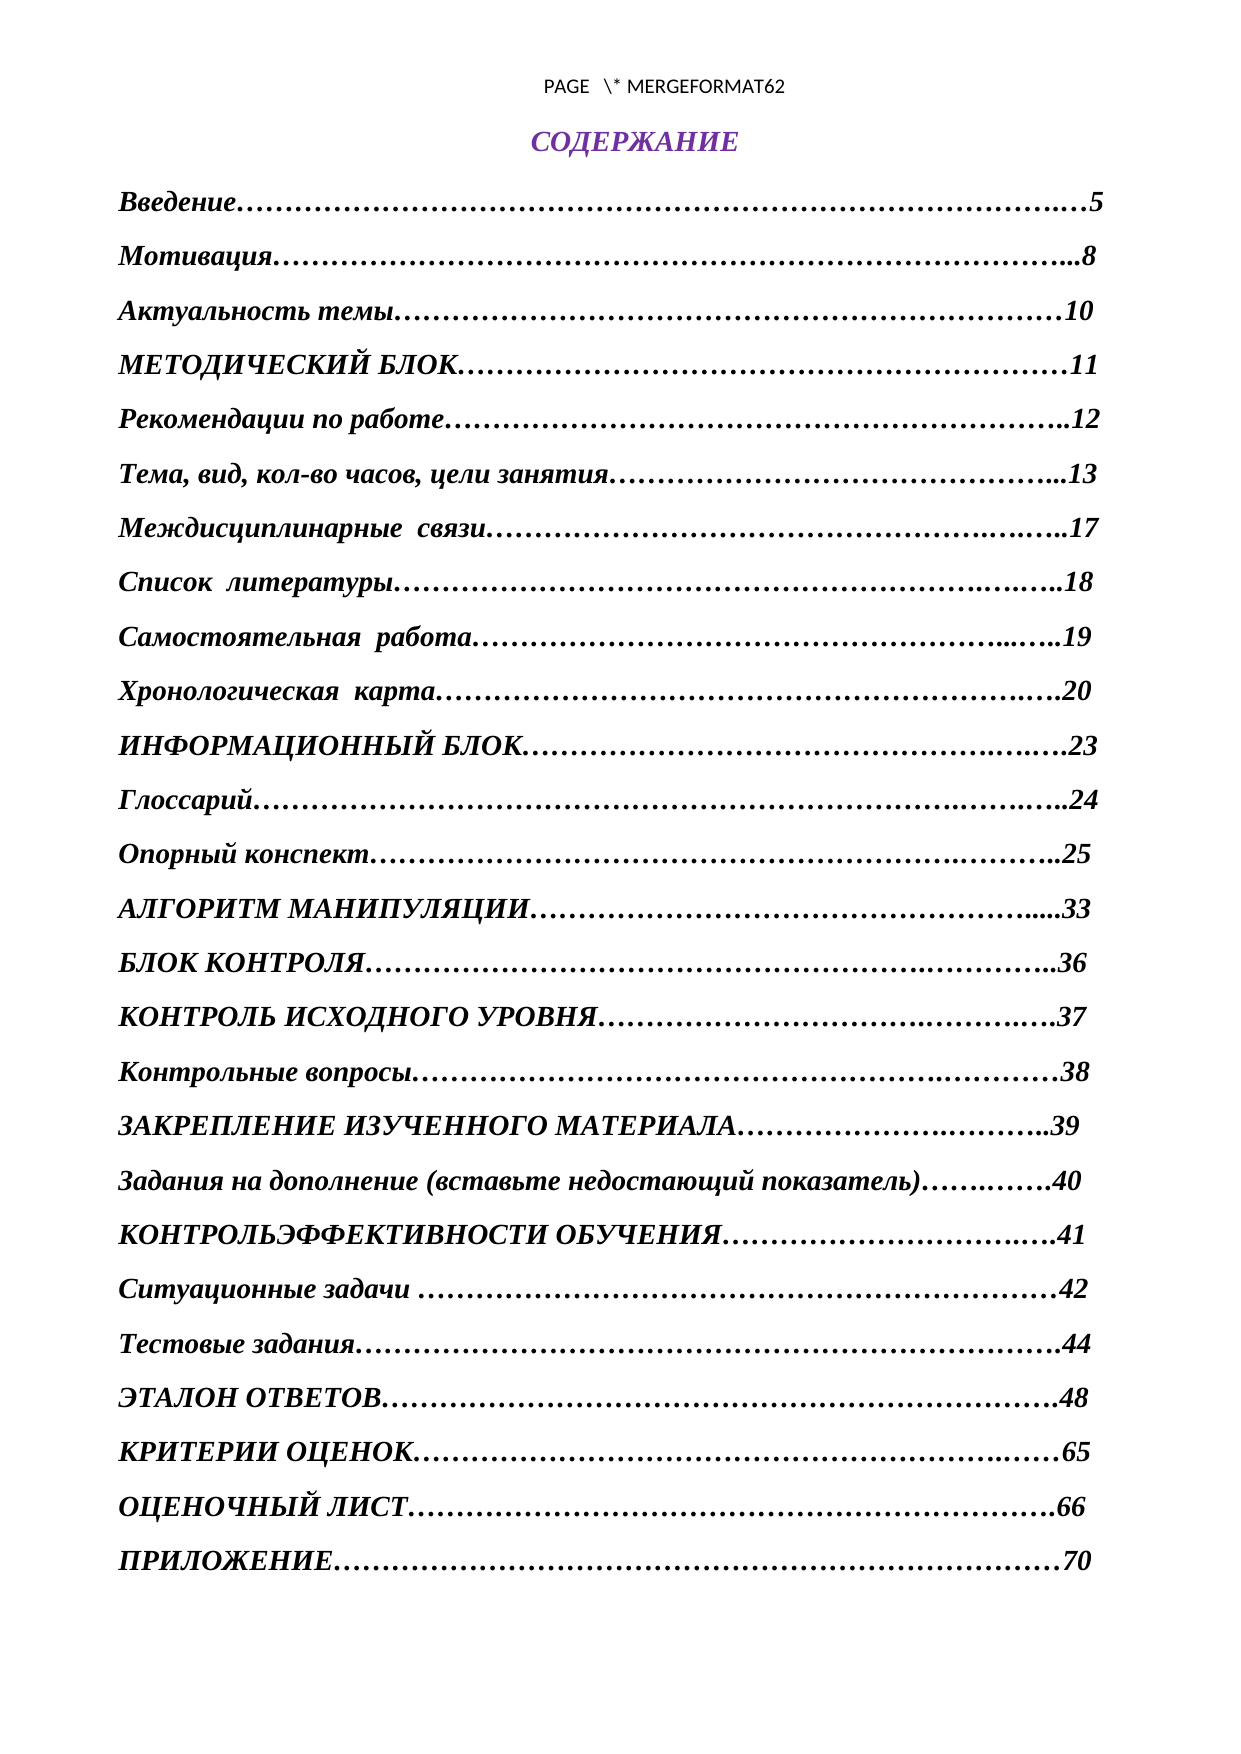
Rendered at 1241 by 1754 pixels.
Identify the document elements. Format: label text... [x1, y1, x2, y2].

text Глоссарий……………………………………………………………….…….…..24 [118, 782, 1152, 816]
text ОЦЕНОЧНЫЙ ЛИСТ………………………………………………………….66 [118, 1489, 1152, 1522]
text Ситуационные задачи …………………………………………………………42 [118, 1271, 1152, 1305]
text Актуальность темы……………………………………………………………10 [118, 293, 1152, 326]
text КОНТРОЛЬЭФФЕКТИВНОСТИ ОБУЧЕНИЯ………………………….….41 [118, 1217, 1152, 1251]
text Задания на дополнение (вставьте недостающий показатель)…….…….40 [118, 1163, 1152, 1196]
text ЭТАЛОН ОТВЕТОВ…………………………………………………………….48 [118, 1380, 1152, 1414]
text КРИТЕРИИ ОЦЕНОК…………………………………………………….……65 [118, 1434, 1152, 1468]
text Междисциплинарные связи…………………………………………….….…..17 [118, 510, 1152, 544]
text Контрольные вопросы……………………………………………….…………38 [118, 1054, 1152, 1087]
text МЕТОДИЧЕСКИЙ БЛОК………………………………………………………11 [118, 347, 1152, 381]
text Мотивация………………………………………………………………………...8 [118, 238, 1152, 272]
text СОДЕРЖАНИЕ [118, 124, 1152, 158]
text Рекомендации по работе………………………………………………………..12 [118, 401, 1152, 435]
text Тестовые задания……………………………………………………………….44 [118, 1326, 1152, 1359]
text БЛОК КОНТРОЛЯ………………………………………………….…………..36 [118, 945, 1152, 979]
text Хронологическая карта…………………………………………………….….20 [118, 673, 1152, 707]
text КОНТРОЛЬ ИСХОДНОГО УРОВНЯ…………………………….……….….37 [118, 999, 1152, 1033]
text Список литературы…………………………………………………….….…..18 [118, 564, 1152, 598]
text Самостоятельная работа………………………………………………...…..19 [118, 619, 1152, 652]
text Тема, вид, кол-во часов, цели занятия………………………………………...13 [118, 456, 1152, 489]
text АЛГОРИТМ МАНИПУЛЯЦИИ…………………………………………….....33 [118, 891, 1152, 924]
text ЗАКРЕПЛЕНИЕ ИЗУЧЕННОГО МАТЕРИАЛА………………….………..39 [118, 1108, 1152, 1142]
text Введение………………………………………………………………………….…5 [118, 184, 1152, 217]
text ПРИЛОЖЕНИЕ…………………………………………………………………70 [118, 1543, 1152, 1577]
text ИНФОРМАЦИОННЫЙ БЛОК………………………………………….….….23 [118, 728, 1152, 761]
text Опорный конспект…………………………………………………….………..25 [118, 836, 1152, 870]
